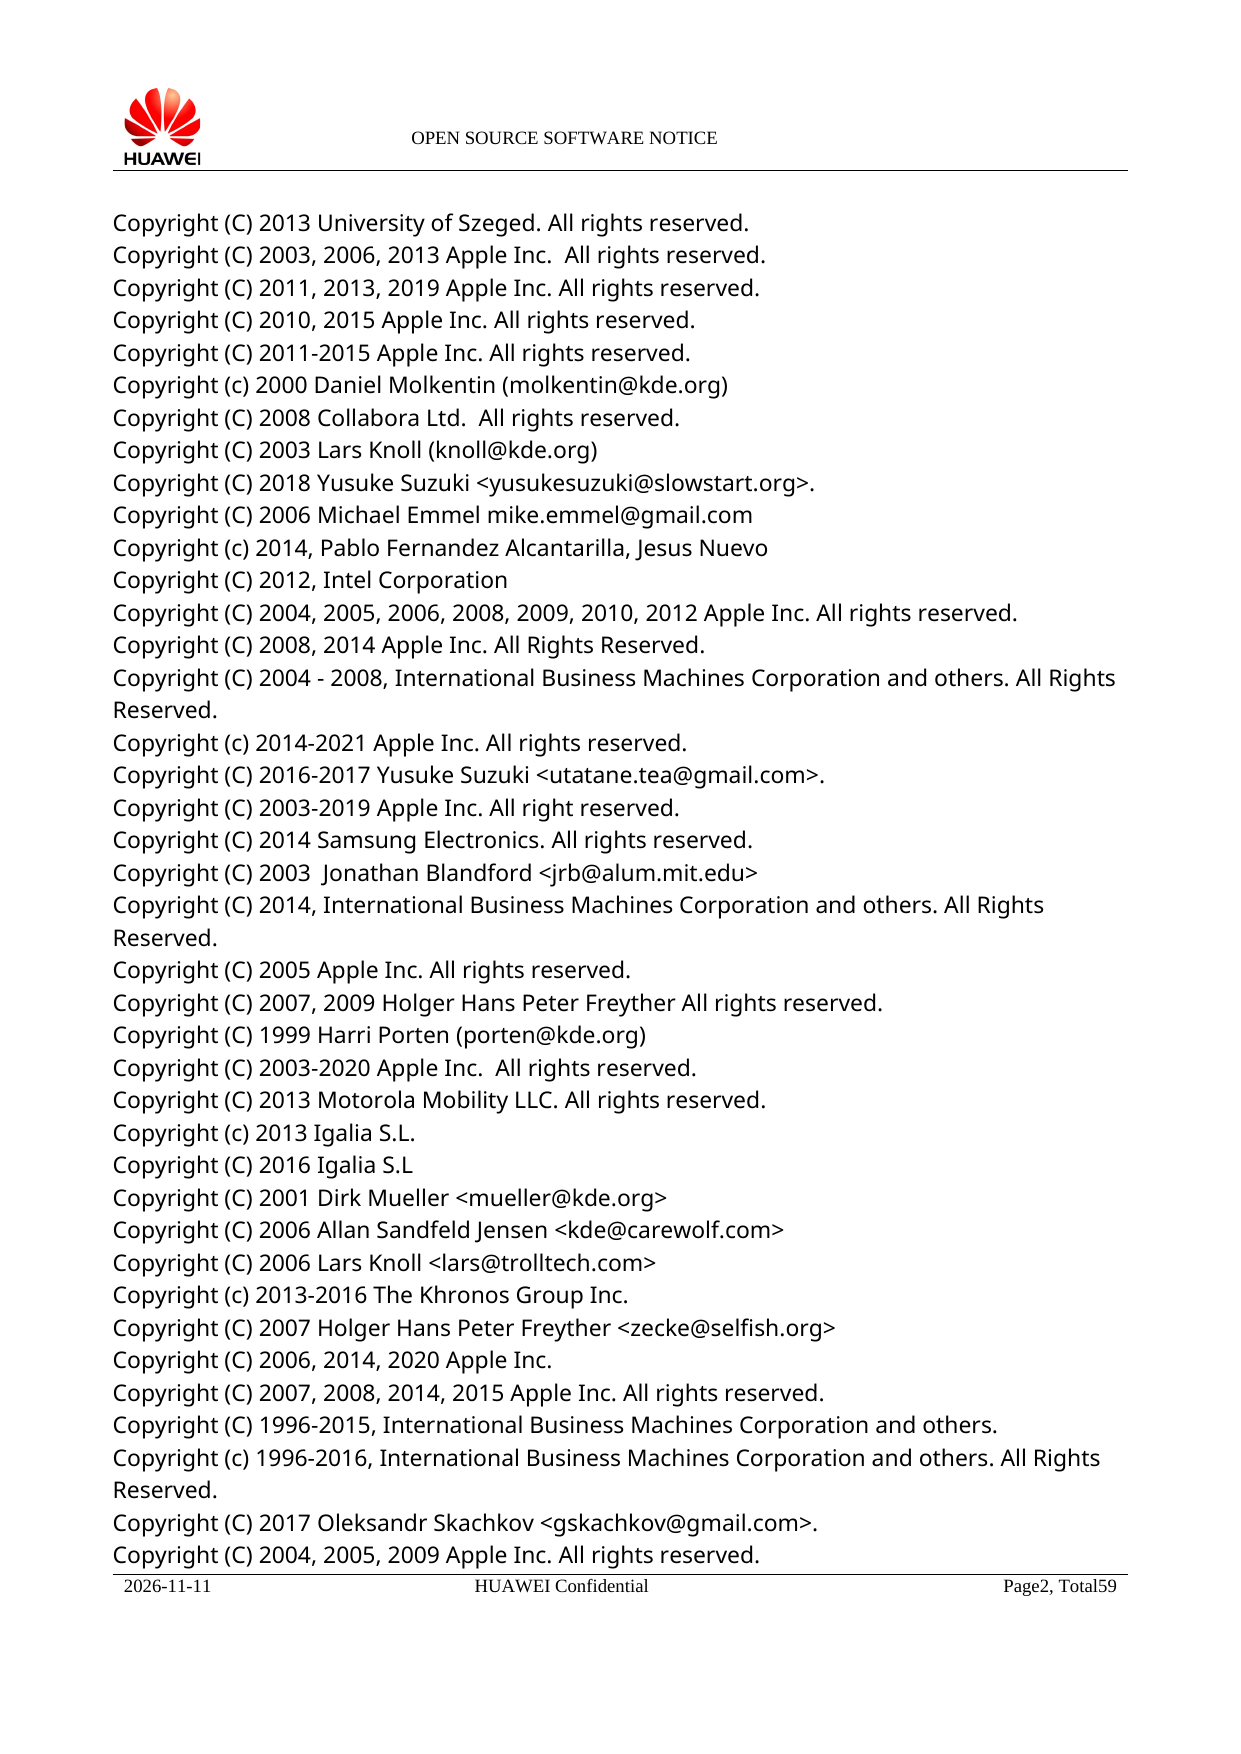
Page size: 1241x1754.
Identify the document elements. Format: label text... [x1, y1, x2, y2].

picture [124, 88, 201, 165]
